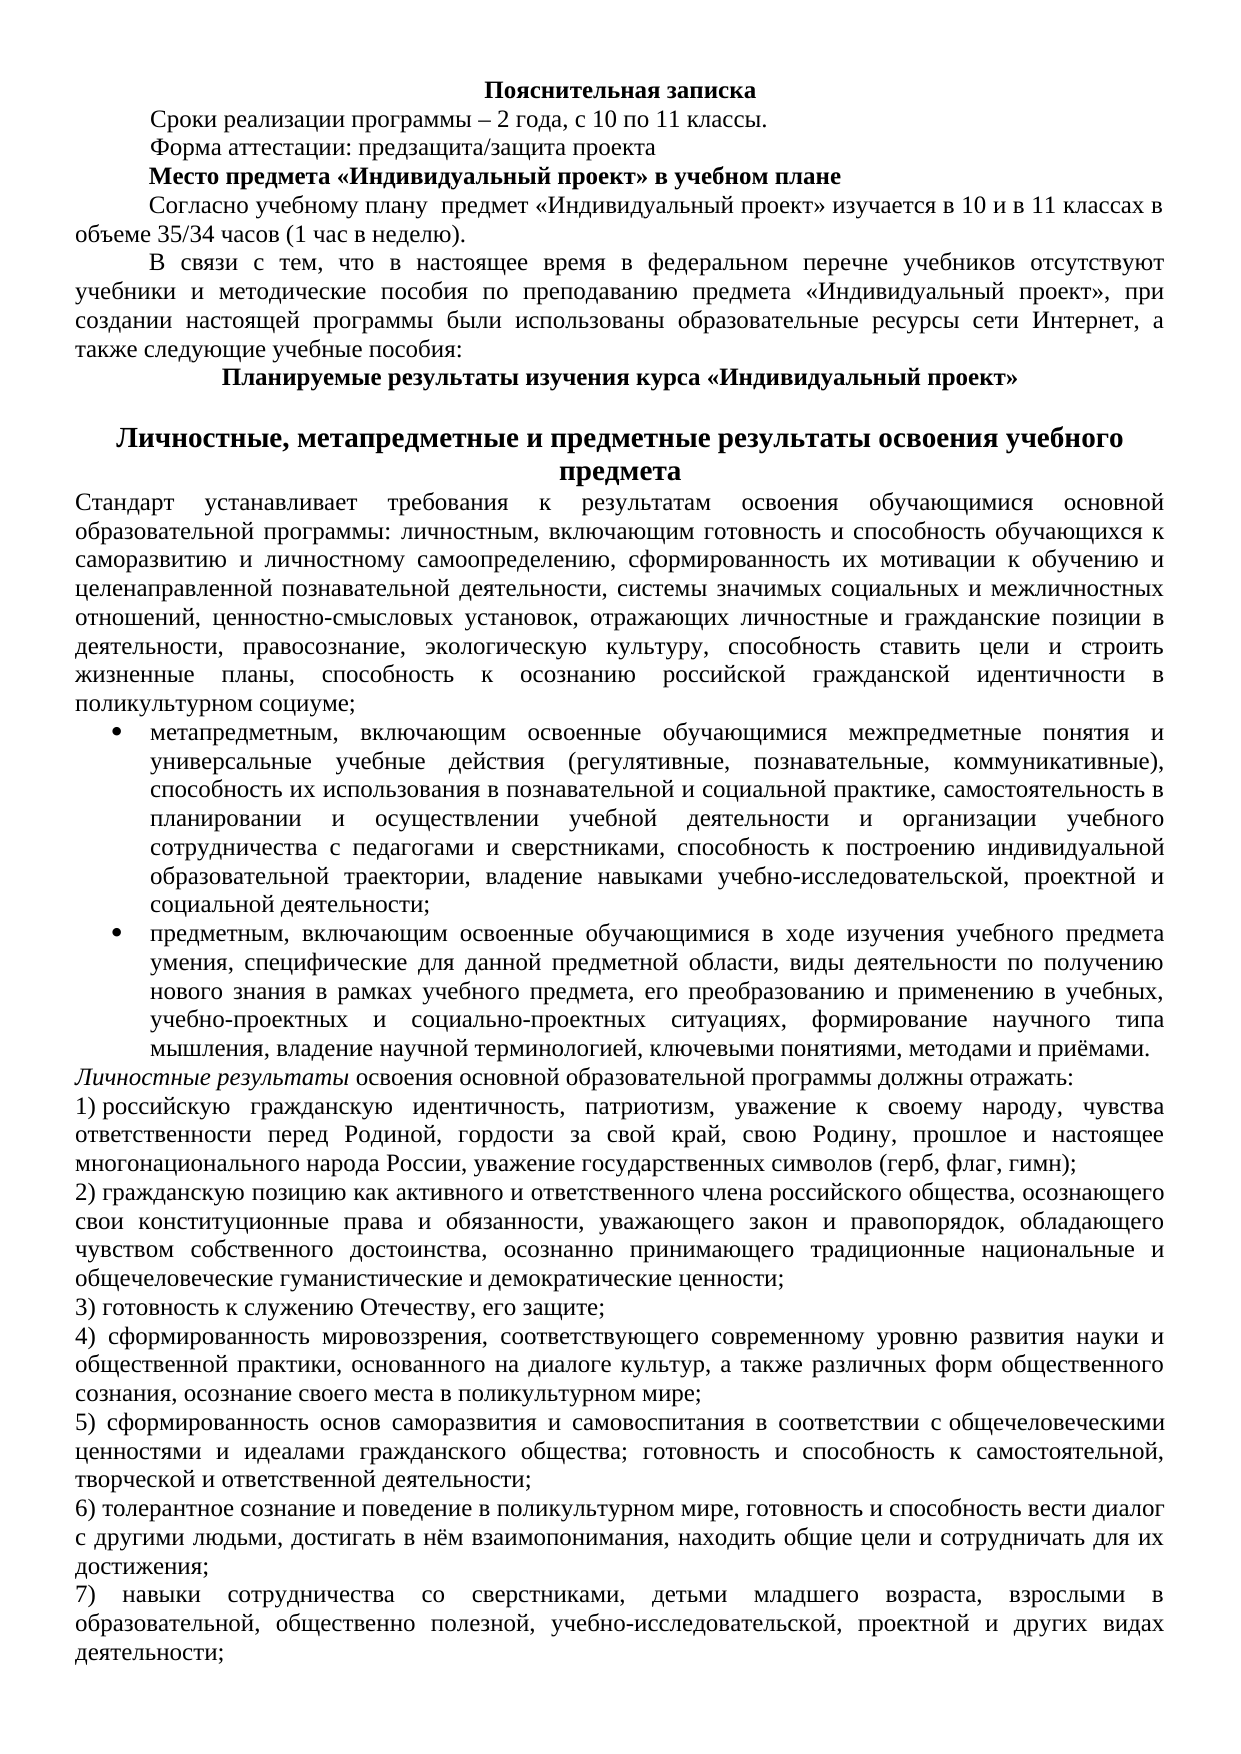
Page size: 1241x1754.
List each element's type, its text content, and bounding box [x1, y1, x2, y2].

list Сроки реализации программы – 2 года, с 10 по 11 классы. [150, 104, 1165, 132]
text Личностные, метапредметные и предметные результаты освоения учебного предмета [75, 420, 1165, 487]
text Пояснительная записка [75, 75, 1165, 104]
text 1) российскую гражданскую идентичность, патриотизм, уважение к своему народу, чувства ответственности перед Родиной, гордости за свой край, свою Родину, прошлое и настоящее многонационального народа России, уважение государственных символов (герб, флаг, гимн); [75, 1091, 1165, 1177]
list метапредметным, включающим освоенные обучающимися межпредметные понятия и универсальные учебные действия (регулятивные, познавательные, коммуникативные), способность их использования в познавательной и социальной практике, самостоятельность в планировании и осуществлении учебной деятельности и организации учебного сотрудничества с педагогами и сверстниками, способность к построению индивидуальной образовательной траектории, владение навыками учебно-исследовательской, проектной и социальной деятельности; [112, 717, 1165, 918]
text 7) навыки сотрудничества со сверстниками, детьми младшего возраста, взрослыми в образовательной, общественно полезной, учебно-исследовательской, проектной и других видах деятельности; [75, 1579, 1165, 1666]
text Согласно учебному плану предмет «Индивидуальный проект» изучается в 10 и в 11 классах в объеме 35/34 часов (1 час в неделю). [75, 190, 1165, 247]
list Форма аттестации: предзащита/защита проекта [150, 132, 1165, 161]
text 3) готовность к служению Отечеству, его защите; [75, 1292, 1165, 1321]
list предметным, включающим освоенные обучающимися в ходе изучения учебного предмета умения, специфические для данной предметной области, виды деятельности по получению нового знания в рамках учебного предмета, его преобразованию и применению в учебных, учебно-проектных и социально-проектных ситуациях, формирование научного типа мышления, владение научной терминологией, ключевыми понятиями, методами и приёмами. [112, 918, 1165, 1062]
text Личностные результаты освоения основной образовательной программы должны отражать: [75, 1062, 1165, 1091]
text 6) толерантное сознание и поведение в поликультурном мире, готовность и способность вести диалог с другими людьми, достигать в нём взаимопонимания, находить общие цели и сотрудничать для их достижения; [75, 1493, 1165, 1579]
text 4) сформированность мировоззрения, соответствующего современному уровню развития науки и общественной практики, основанного на диалоге культур, а также различных форм общественного сознания, осознание своего места в поликультурном мире; [75, 1321, 1165, 1407]
text 5) сформированность основ саморазвития и самовоспитания в соответствии с общечеловеческими ценностями и идеалами гражданского общества; готовность и способность к самостоятельной, творческой и ответственной деятельности; [75, 1407, 1165, 1493]
text 2) гражданскую позицию как активного и ответственного члена российского общества, осознающего свои конституционные права и обязанности, уважающего закон и правопорядок, обладающего чувством собственного достоинства, осознанно принимающего традиционные национальные и общечеловеческие гуманистические и демократические ценности; [75, 1177, 1165, 1292]
text Место предмета «Индивидуальный проект» в учебном плане [75, 161, 1165, 190]
text В связи с тем, что в настоящее время в федеральном перечне учебников отсутствуют учебники и методические пособия по преподаванию предмета «Индивидуальный проект», при создании настоящей программы были использованы образовательные ресурсы сети Интернет, а также следующие учебные пособия: [75, 247, 1165, 362]
text Стандарт устанавливает требования к результатам освоения обучающимися основной образовательной программы: личностным, включающим готовность и способность обучающихся к саморазвитию и личностному самоопределению, сформированность их мотивации к обучению и целенаправленной познавательной деятельности, системы значимых социальных и межличностных отношений, ценностно-смысловых установок, отражающих личностные и гражданские позиции в деятельности, правосознание, экологическую культуру, способность ставить цели и строить жизненные планы, способность к осознанию российской гражданской идентичности в поликультурном социуме; [75, 487, 1165, 717]
text Планируемые результаты изучения курса «Индивидуальный проект» [75, 362, 1165, 391]
